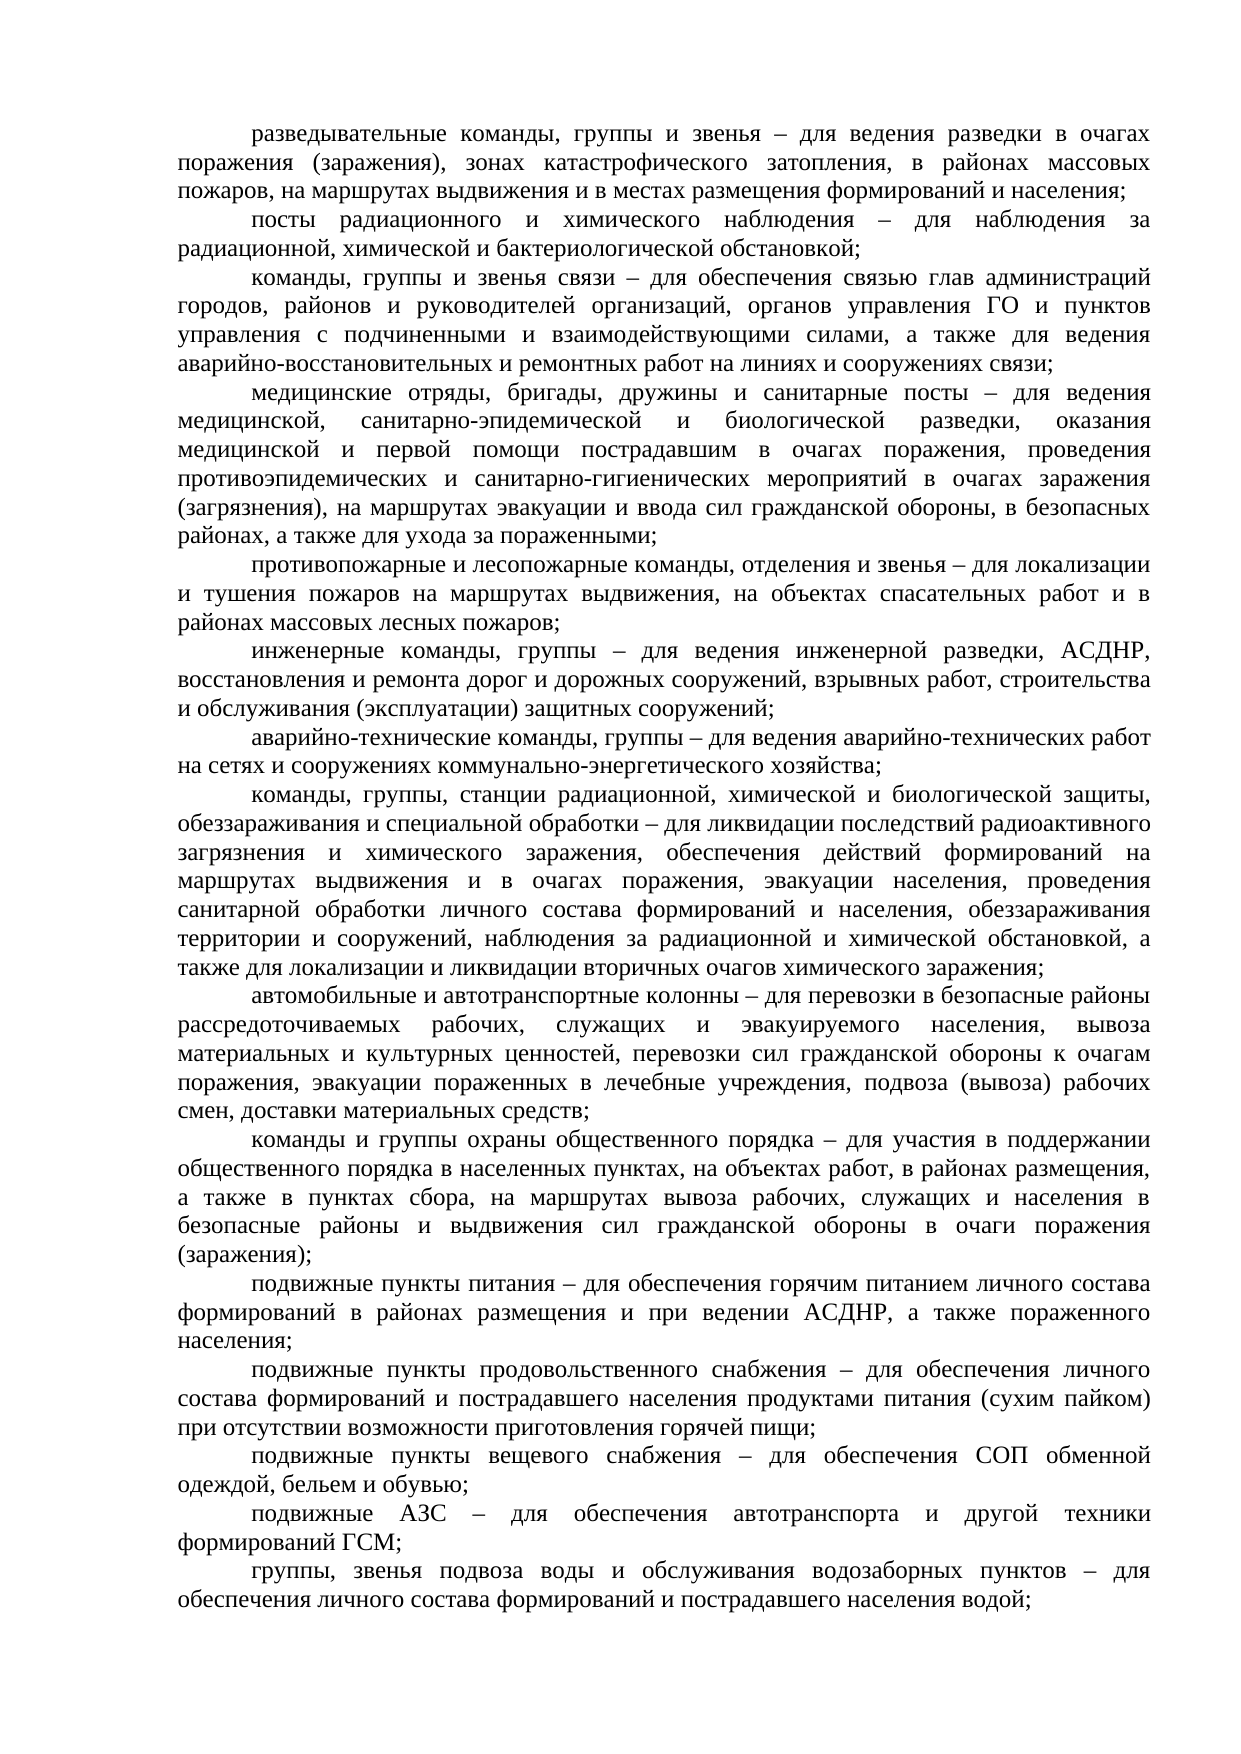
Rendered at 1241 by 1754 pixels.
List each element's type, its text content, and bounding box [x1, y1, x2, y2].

text посты радиационного и химического наблюдения – для наблюдения за радиационной, химической и бактериологической обстановкой; [177, 204, 1152, 262]
text команды и группы охраны общественного порядка – для участия в поддержании общественного порядка в населенных пунктах, на объектах работ, в районах размещения, а также в пунктах сбора, на маршрутах вывоза рабочих, служащих и населения в безопасные районы и выдвижения сил гражданской обороны в очаги поражения (заражения); [177, 1124, 1152, 1268]
text подвижные АЗС – для обеспечения автотранспорта и другой техники формирований ГСМ; [177, 1498, 1152, 1556]
text противопожарные и лесопожарные команды, отделения и звенья – для локализации и тушения пожаров на маршрутах выдвижения, на объектах спасательных работ и в районах массовых лесных пожаров; [177, 549, 1152, 636]
text команды, группы и звенья связи – для обеспечения связью глав администраций городов, районов и руководителей организаций, органов управления ГО и пунктов управления с подчиненными и взаимодействующими силами, а также для ведения аварийно-восстановительных и ремонтных работ на линиях и сооружениях связи; [177, 262, 1152, 377]
text подвижные пункты вещевого снабжения – для обеспечения СОП обменной одеждой, бельем и обувью; [177, 1441, 1152, 1498]
text подвижные пункты питания – для обеспечения горячим питанием личного состава формирований в районах размещения и при ведении АСДНР, а также пораженного населения; [177, 1268, 1152, 1354]
text аварийно-технические команды, группы – для ведения аварийно-технических работ на сетях и сооружениях коммунально-энергетического хозяйства; [177, 722, 1152, 779]
text группы, звенья подвоза воды и обслуживания водозаборных пунктов – для обеспечения личного состава формирований и пострадавшего населения водой; [177, 1556, 1152, 1613]
text разведывательные команды, группы и звенья – для ведения разведки в очагах поражения (заражения), зонах катастрофического затопления, в районах массовых пожаров, на маршрутах выдвижения и в местах размещения формирований и населения; [177, 118, 1152, 204]
text медицинские отряды, бригады, дружины и санитарные посты – для ведения медицинской, санитарно-эпидемической и биологической разведки, оказания медицинской и первой помощи пострадавшим в очагах поражения, проведения противоэпидемических и санитарно-гигиенических мероприятий в очагах заражения (загрязнения), на маршрутах эвакуации и ввода сил гражданской обороны, в безопасных районах, а также для ухода за пораженными; [177, 377, 1152, 549]
text автомобильные и автотранспортные колонны – для перевозки в безопасные районы рассредоточиваемых рабочих, служащих и эвакуируемого населения, вывоза материальных и культурных ценностей, перевозки сил гражданской обороны к очагам поражения, эвакуации пораженных в лечебные учреждения, подвоза (вывоза) рабочих смен, доставки материальных средств; [177, 981, 1152, 1124]
text команды, группы, станции радиационной, химической и биологической защиты, обеззараживания и специальной обработки – для ликвидации последствий радиоактивного загрязнения и химического заражения, обеспечения действий формирований на маршрутах выдвижения и в очагах поражения, эвакуации населения, проведения санитарной обработки личного состава формирований и населения, обеззараживания территории и сооружений, наблюдения за радиационной и химической обстановкой, а также для локализации и ликвидации вторичных очагов химического заражения; [177, 779, 1152, 981]
text подвижные пункты продовольственного снабжения – для обеспечения личного состава формирований и пострадавшего населения продуктами питания (сухим пайком) при отсутствии возможности приготовления горячей пищи; [177, 1354, 1152, 1441]
text инженерные команды, группы – для ведения инженерной разведки, АСДНР, восстановления и ремонта дорог и дорожных сооружений, взрывных работ, строительства и обслуживания (эксплуатации) защитных сооружений; [177, 636, 1152, 722]
